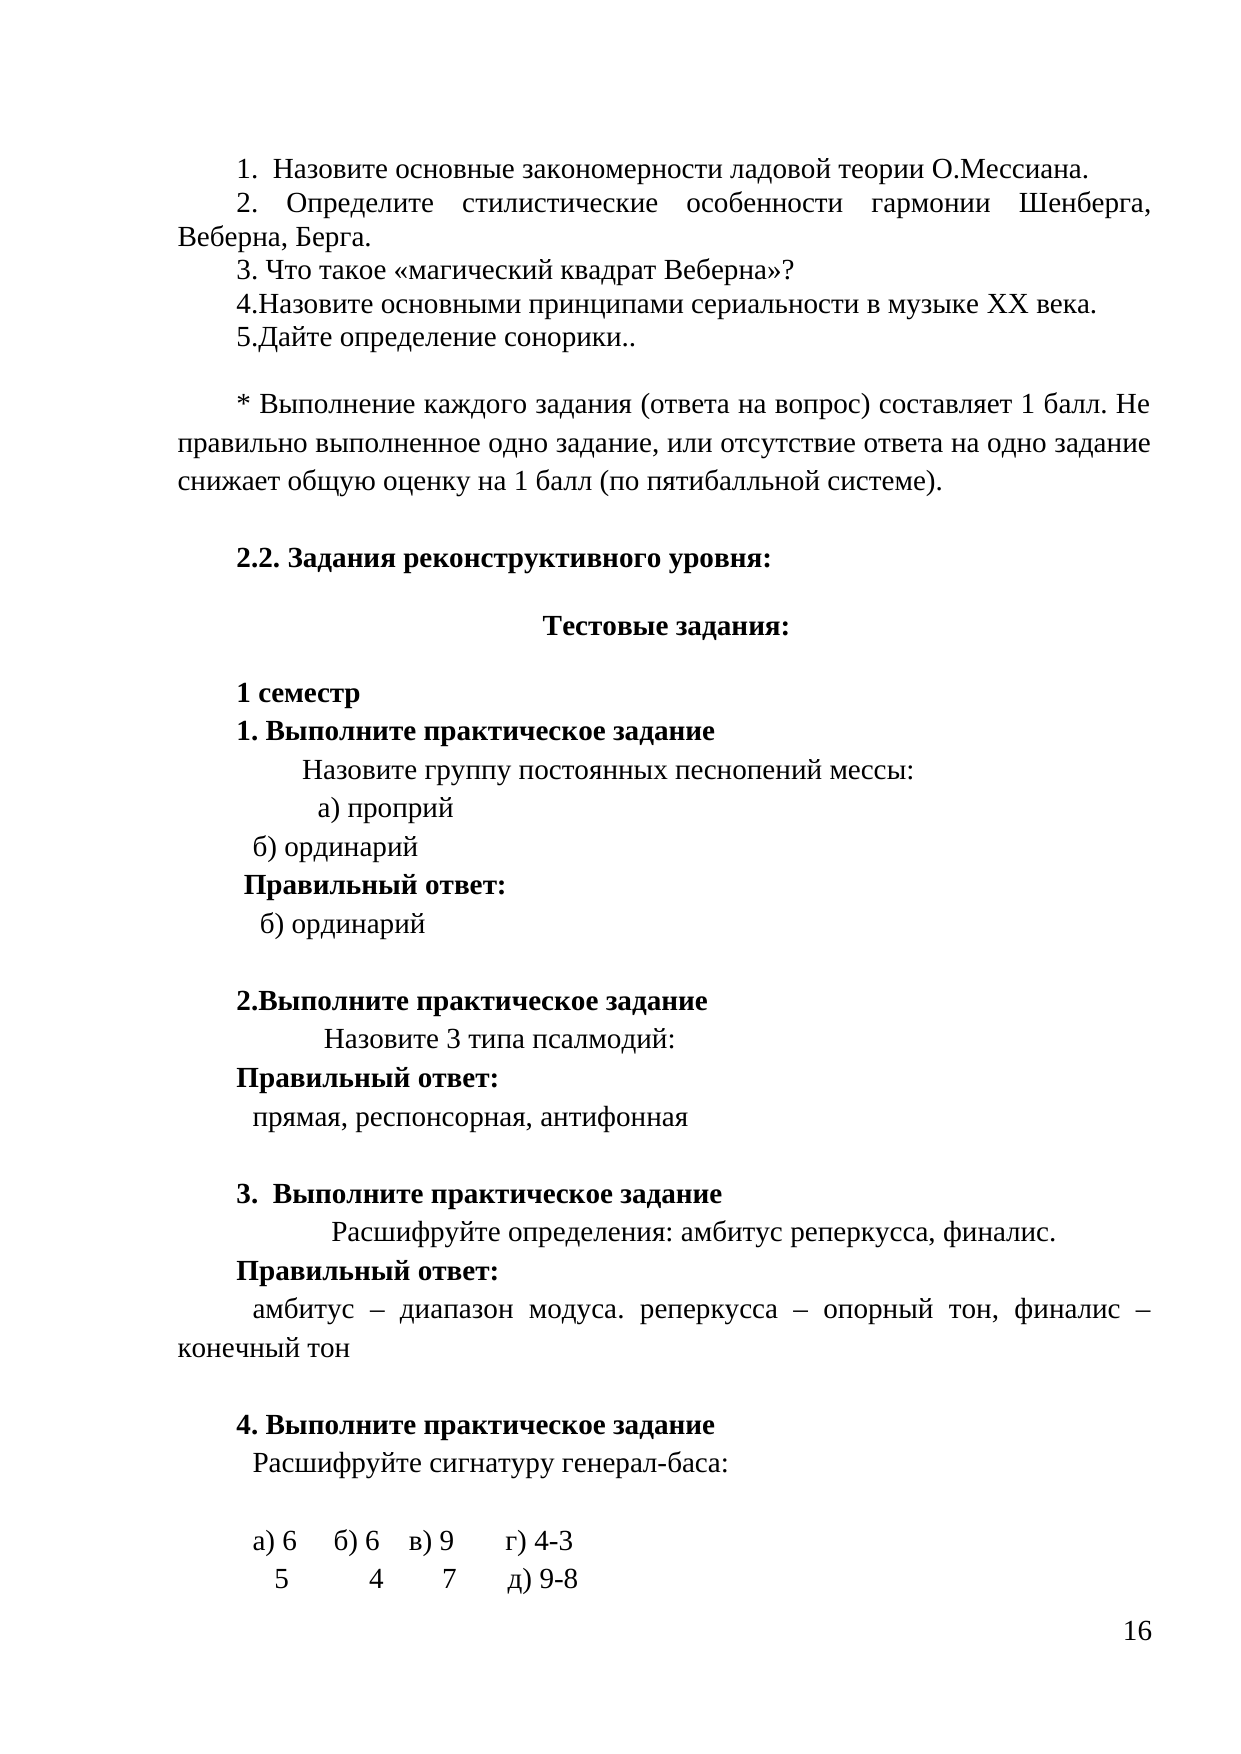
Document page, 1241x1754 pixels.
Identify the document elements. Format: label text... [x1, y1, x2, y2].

text 2.2. Задания реконструктивного уровня: [177, 541, 1152, 574]
text 3. Выполните практическое задание [177, 1176, 1152, 1209]
text амбитус – диапазон модуса. реперкусса – опорный тон, финалис – конечный тон [177, 1291, 1152, 1363]
text Назовите 3 типа псалмодий: [177, 1022, 1152, 1055]
text б) ординарий [177, 829, 1152, 862]
text 2. Определите стилистические особенности гармонии Шенберга, Веберна, Берга. [177, 185, 1152, 252]
text Расшифруйте определения: амбитус реперкусса, финалис. [177, 1214, 1152, 1248]
text 5.Дайте определение сонорики.. [177, 319, 1152, 353]
text Правильный ответ: [177, 1060, 1152, 1094]
text Назовите группу постоянных песнопений мессы: [177, 752, 1152, 785]
text Расшифруйте сигнатуру генерал-баса: [177, 1446, 1152, 1479]
text 1 семестр [177, 675, 1152, 708]
text б) ординарий [177, 906, 1152, 939]
text 2.Выполните практическое задание [177, 983, 1152, 1017]
text 4.Назовите основными принципами сериальности в музыке XX века. [177, 286, 1152, 319]
text Правильный ответ: [177, 867, 1152, 901]
text прямая, респонсорная, антифонная [177, 1099, 1152, 1132]
text 3. Что такое «магический квадрат Веберна»? [177, 252, 1152, 286]
text 4. Выполните практическое задание [177, 1407, 1152, 1441]
text а) проприй [215, 790, 1152, 824]
text Тестовые задания: [177, 608, 1152, 641]
text 5 4 7 д) 9-8 [177, 1561, 1152, 1595]
text Правильный ответ: [177, 1253, 1152, 1286]
text 1. Выполните практическое задание [177, 713, 1152, 747]
text * Выполнение каждого задания (ответа на вопрос) составляет 1 балл. Не правильно выполненное одно задание, или отсутствие ответа на одно задание снижает общую оценку на 1 балл (по пятибалльной системе). [177, 386, 1152, 497]
text 1. Назовите основные закономерности ладовой теории О.Мессиана. [177, 152, 1152, 185]
text а) 6 б) 6 в) 9 г) 4-3 [177, 1523, 1152, 1556]
